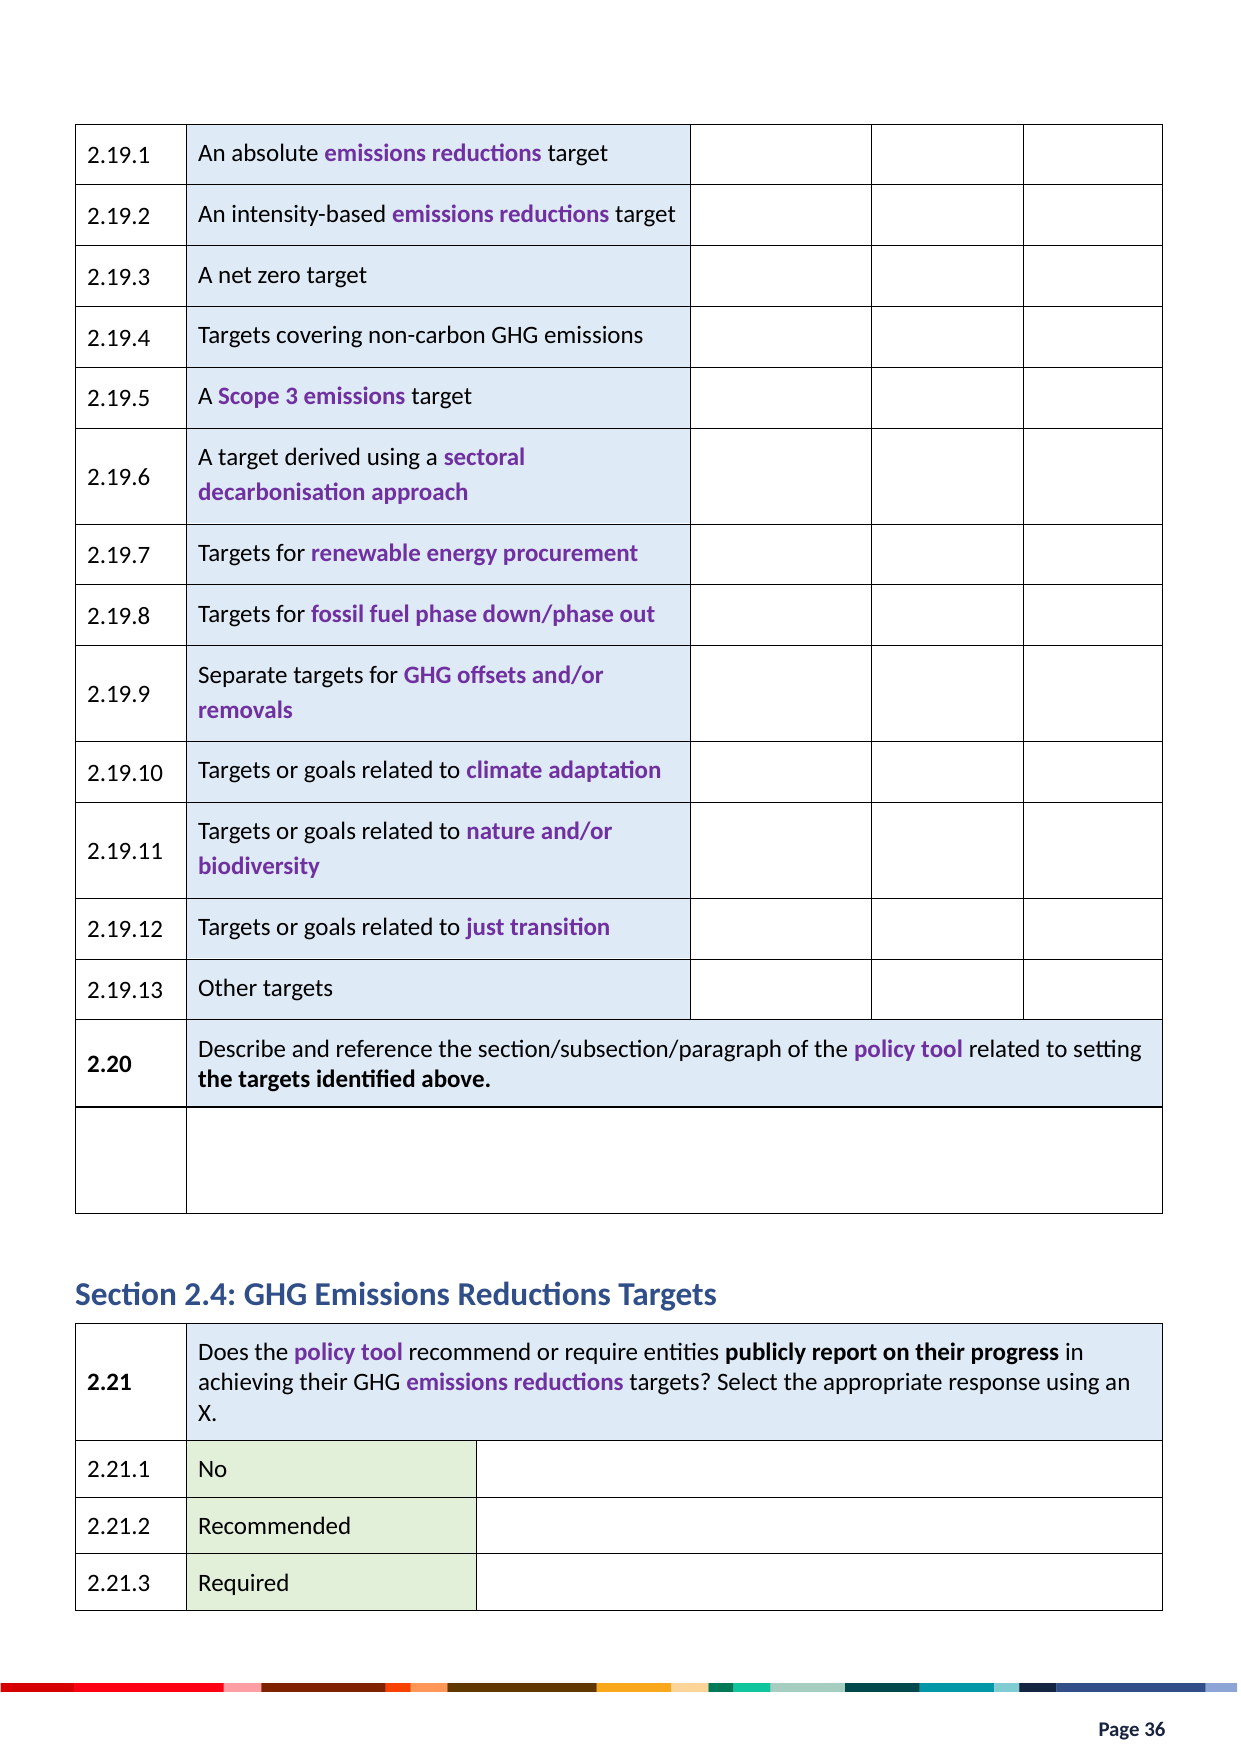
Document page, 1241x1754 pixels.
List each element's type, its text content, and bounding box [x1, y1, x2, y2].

table_cell 2.19.12 [76, 899, 186, 958]
table_cell [691, 646, 871, 741]
table_cell Separate targets for GHG offsets and/or removals [187, 646, 690, 741]
table_cell 2.19.9 [76, 646, 186, 741]
picture [0, 1683, 1236, 1692]
table_cell [872, 185, 1023, 245]
table_cell 2.19.1 [76, 125, 186, 184]
table_cell 2.19.8 [76, 585, 186, 645]
table_cell 2.19.11 [76, 803, 186, 898]
table_cell 2.20 [76, 1020, 186, 1106]
table_cell [1024, 307, 1162, 367]
table_cell 2.19.4 [76, 307, 186, 367]
table_cell [1024, 742, 1162, 802]
table_cell [872, 803, 1023, 898]
table_cell [1024, 429, 1162, 523]
table_header 2.21 [76, 1324, 186, 1440]
table_cell 2.21.1 [76, 1441, 186, 1497]
table_cell [1024, 646, 1162, 741]
table_cell [691, 246, 871, 306]
table_cell [872, 646, 1023, 741]
table_cell [691, 307, 871, 367]
table_cell [872, 125, 1023, 184]
table_cell An intensity-based emissions reductions target [187, 185, 690, 245]
table_cell 2.19.5 [76, 368, 186, 428]
table_cell Targets for fossil fuel phase down/phase out [187, 585, 690, 645]
table_cell Recommended [187, 1498, 476, 1553]
table_cell [691, 368, 871, 428]
table_cell 2.19.6 [76, 429, 186, 523]
table_cell [477, 1441, 1162, 1497]
table_cell [691, 960, 871, 1019]
table_cell Describe and reference the section/subsection/paragraph of the policy tool related to setting the targets identified above. [187, 1020, 1162, 1106]
table_cell [1024, 960, 1162, 1019]
table_cell Targets or goals related to nature and/or biodiversity [187, 803, 690, 898]
table_cell [872, 246, 1023, 306]
table_cell [872, 585, 1023, 645]
table_cell [872, 525, 1023, 584]
table_cell A target derived using a sectoral decarbonisation approach [187, 429, 690, 523]
table_cell Other targets [187, 960, 690, 1019]
table_cell [872, 899, 1023, 958]
table_header Does the policy tool recommend or require entities publicly report on their progress in achieving their GHG emissions reductions targets? Select the appropriate response using an X. [187, 1324, 1162, 1440]
table_cell 2.19.7 [76, 525, 186, 584]
table_cell 2.21.3 [76, 1554, 186, 1610]
table_cell Targets or goals related to climate adaptation [187, 742, 690, 802]
table_cell [691, 585, 871, 645]
table_cell 2.19.3 [76, 246, 186, 306]
table_cell [691, 525, 871, 584]
table_cell A net zero target [187, 246, 690, 306]
table_cell No [187, 1441, 476, 1497]
table_cell [1024, 125, 1162, 184]
table_cell [1024, 185, 1162, 245]
table_cell [1024, 525, 1162, 584]
table_cell [691, 899, 871, 958]
table_cell [691, 185, 871, 245]
table_cell [1024, 246, 1162, 306]
table_cell [1024, 368, 1162, 428]
table_cell [1024, 803, 1162, 898]
table_cell [872, 742, 1023, 802]
table_cell [1024, 585, 1162, 645]
table_cell [872, 960, 1023, 1019]
table_cell [691, 429, 871, 523]
table_cell [691, 742, 871, 802]
table_cell [1024, 899, 1162, 958]
table_cell [76, 1108, 186, 1213]
table_cell Targets for renewable energy procurement [187, 525, 690, 584]
table_cell 2.19.2 [76, 185, 186, 245]
table_cell A Scope 3 emissions target [187, 368, 690, 428]
table_cell Targets or goals related to just transition [187, 899, 690, 958]
table_cell 2.19.10 [76, 742, 186, 802]
table_cell Targets covering non-carbon GHG emissions [187, 307, 690, 367]
table_cell [691, 803, 871, 898]
subtitle Section 2.4: GHG Emissions Reductions Targets [75, 1273, 1165, 1314]
table_cell [691, 125, 871, 184]
table_cell 2.21.2 [76, 1498, 186, 1553]
table_cell Required [187, 1554, 476, 1610]
table_cell [872, 368, 1023, 428]
table_cell [872, 307, 1023, 367]
table_cell 2.19.13 [76, 960, 186, 1019]
table_cell [477, 1498, 1162, 1553]
table_cell [477, 1554, 1162, 1610]
table_cell [187, 1108, 1162, 1213]
table_cell [872, 429, 1023, 523]
table_cell An absolute emissions reductions target [187, 125, 690, 184]
